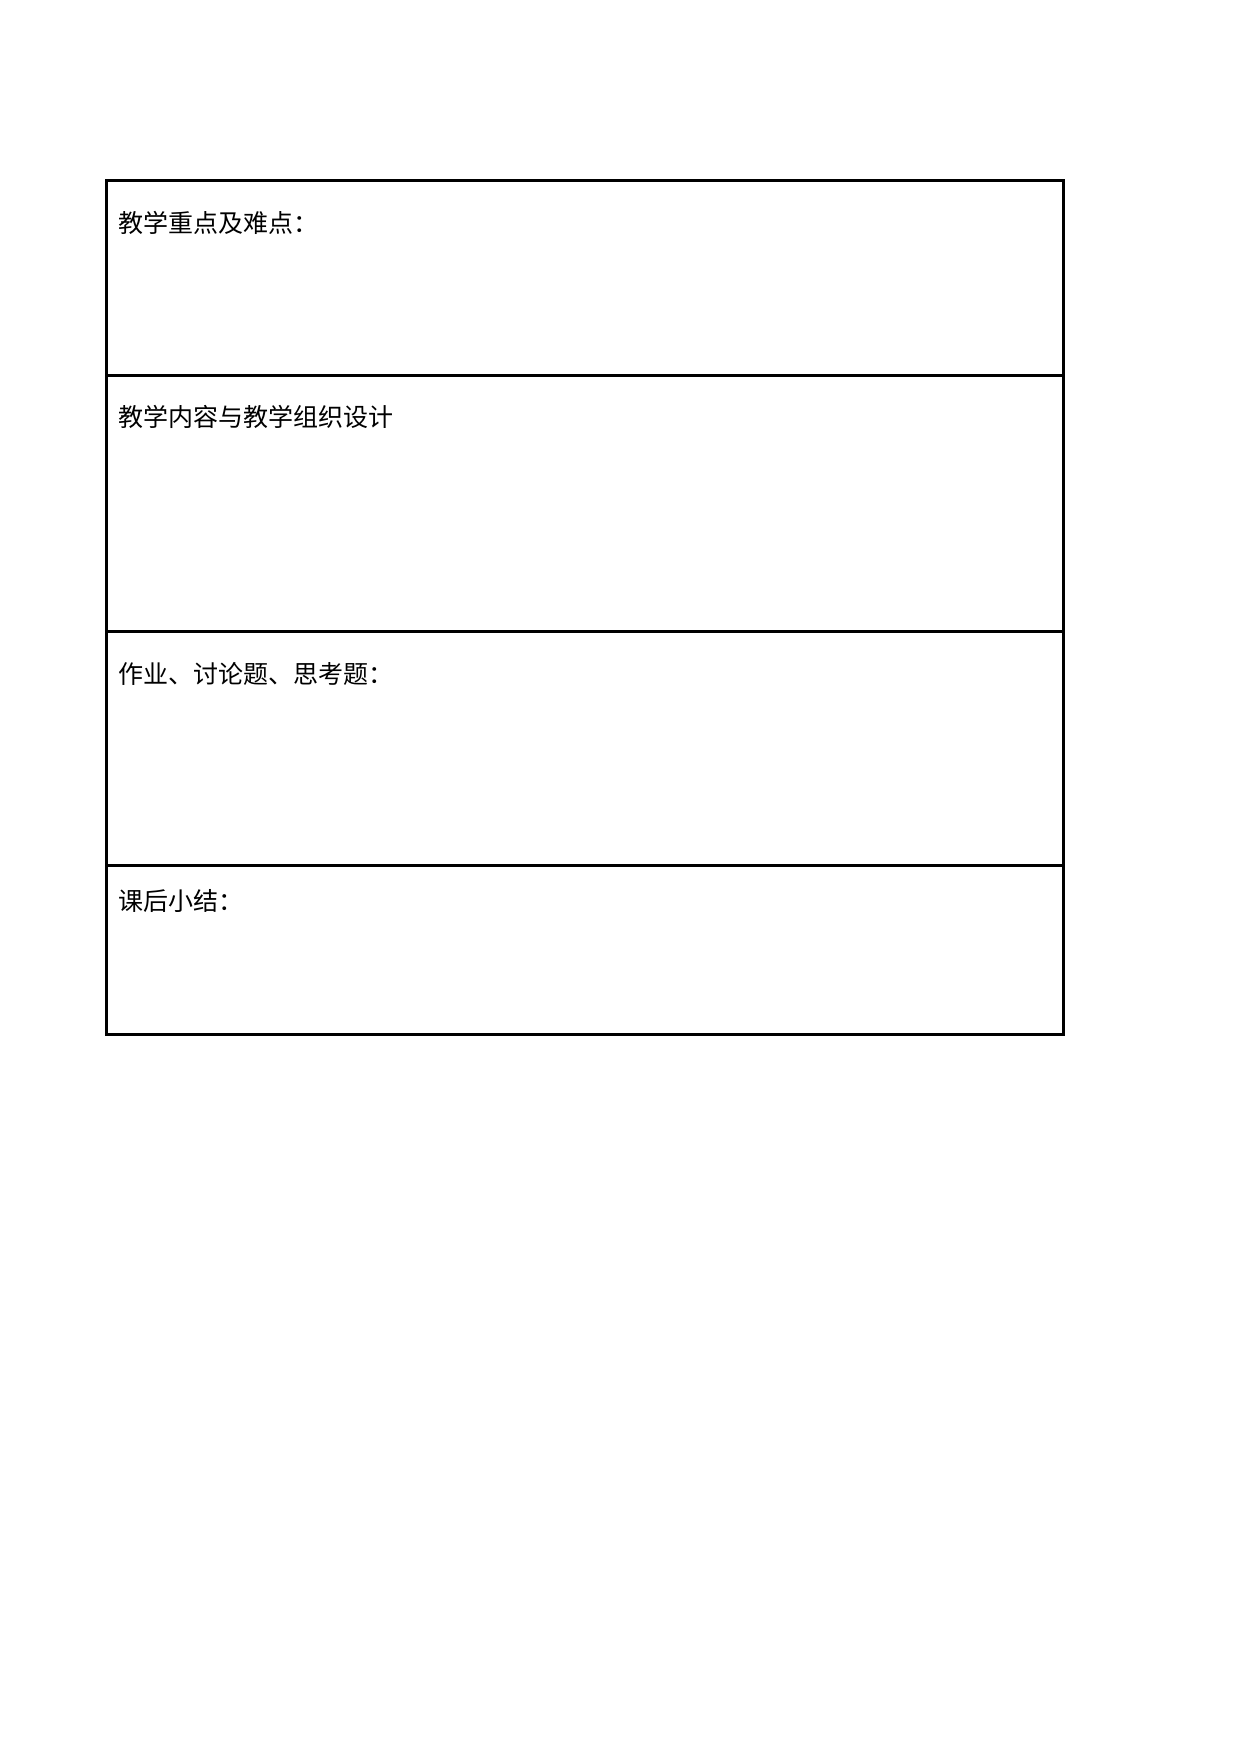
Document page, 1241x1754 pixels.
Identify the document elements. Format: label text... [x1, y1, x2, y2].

table_cell 教学重点及难点： [108, 182, 1062, 373]
table_cell 课后小结： [108, 867, 1062, 1033]
table_cell 作业、讨论题、思考题： [108, 633, 1062, 863]
table_cell 教学内容与教学组织设计 [108, 377, 1062, 630]
